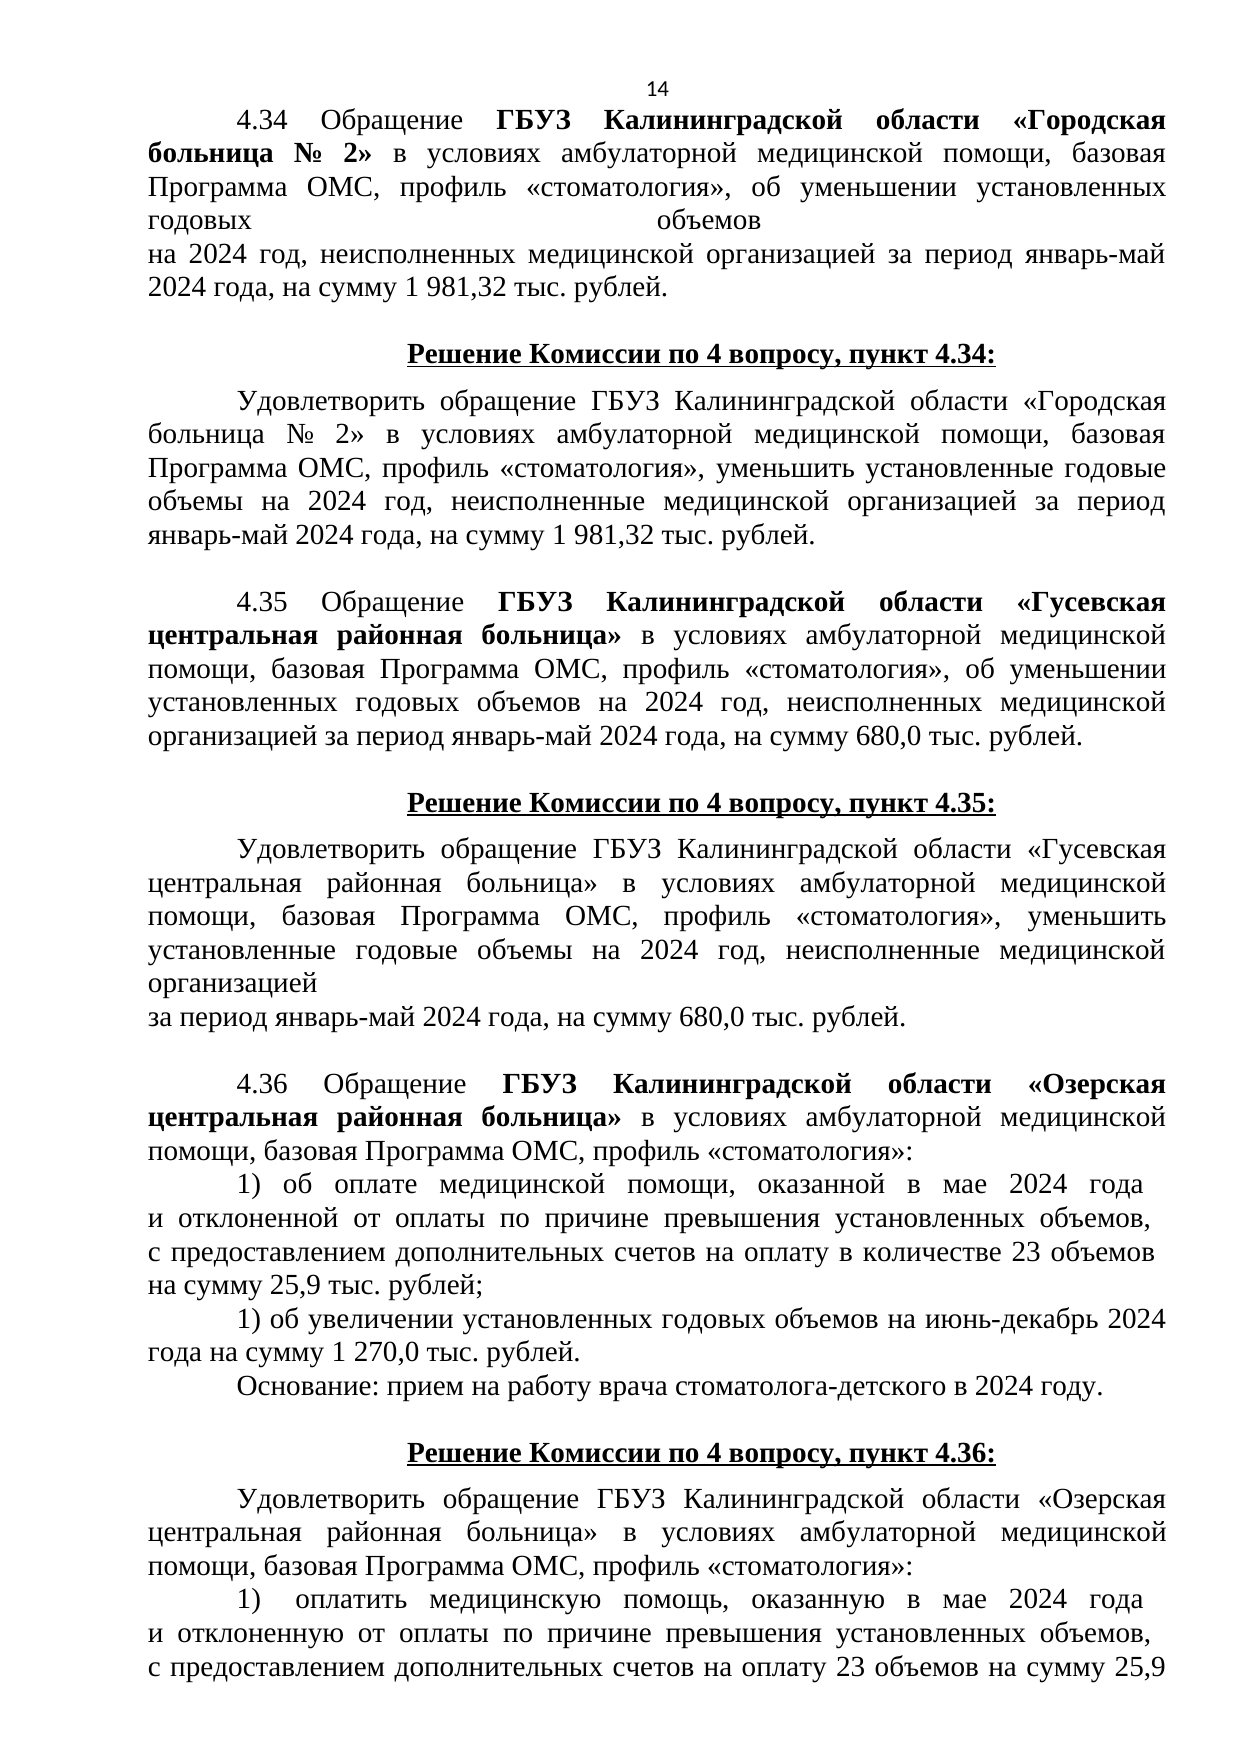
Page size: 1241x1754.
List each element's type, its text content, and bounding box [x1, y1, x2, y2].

text Решение Комиссии по 4 вопросу, пункт 4.34: [148, 337, 1167, 370]
text Решение Комиссии по 4 вопросу, пункт 4.35: [148, 785, 1167, 819]
text Решение Комиссии по 4 вопросу, пункт 4.36: [148, 1435, 1167, 1468]
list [148, 1582, 1167, 1682]
text 4.35 Обращение ГБУЗ Калининградской области «Гусевская центральная районная больница» в условиях амбулаторной медицинской помощи, базовая Программа ОМС, профиль «стоматология», об уменьшении установленных годовых объемов на 2024 год, неисполненных медицинской организацией за период январь-май 2024 года, на сумму 680,0 тыс. рублей. [148, 584, 1167, 752]
text 1) об увеличении установленных годовых объемов на июнь-декабрь 2024 года на сумму 1 270,0 тыс. рублей. [148, 1301, 1167, 1368]
text Удовлетворить обращение ГБУЗ Калининградской области «Гусевская центральная районная больница» в условиях амбулаторной медицинской помощи, базовая Программа ОМС, профиль «стоматология», уменьшить установленные годовые объемы на 2024 год, неисполненные медицинской организацией за период январь-май 2024 года, на сумму 680,0 тыс. рублей. [148, 831, 1167, 1032]
text Удовлетворить обращение ГБУЗ Калининградской области «Озерская центральная районная больница» в условиях амбулаторной медицинской помощи, базовая Программа ОМС, профиль «стоматология»: [148, 1481, 1167, 1582]
text 4.36 Обращение ГБУЗ Калининградской области «Озерская центральная районная больница» в условиях амбулаторной медицинской помощи, базовая Программа ОМС, профиль «стоматология»: [148, 1066, 1167, 1167]
text Основание: прием на работу врача стоматолога-детского в 2024 году. [148, 1368, 1167, 1401]
text Удовлетворить обращение ГБУЗ Калининградской области «Городская больница № 2» в условиях амбулаторной медицинской помощи, базовая Программа ОМС, профиль «стоматология», уменьшить установленные годовые объемы на 2024 год, неисполненные медицинской организацией за период январь-май 2024 года, на сумму 1 981,32 тыс. рублей. [148, 383, 1167, 550]
text 4.34 Обращение ГБУЗ Калининградской области «Городская больница № 2» в условиях амбулаторной медицинской помощи, базовая Программа ОМС, профиль «стоматология», об уменьшении установленных годовых объемов на 2024 год, неисполненных медицинской организацией за период январь-май 2024 года, на сумму 1 981,32 тыс. рублей. [148, 102, 1167, 303]
text 1) об оплате медицинской помощи, оказанной в мае 2024 года и отклоненной от оплаты по причине превышения установленных объемов, с предоставлением дополнительных счетов на оплату в количестве 23 объемов на сумму 25,9 тыс. рублей; [148, 1167, 1167, 1301]
